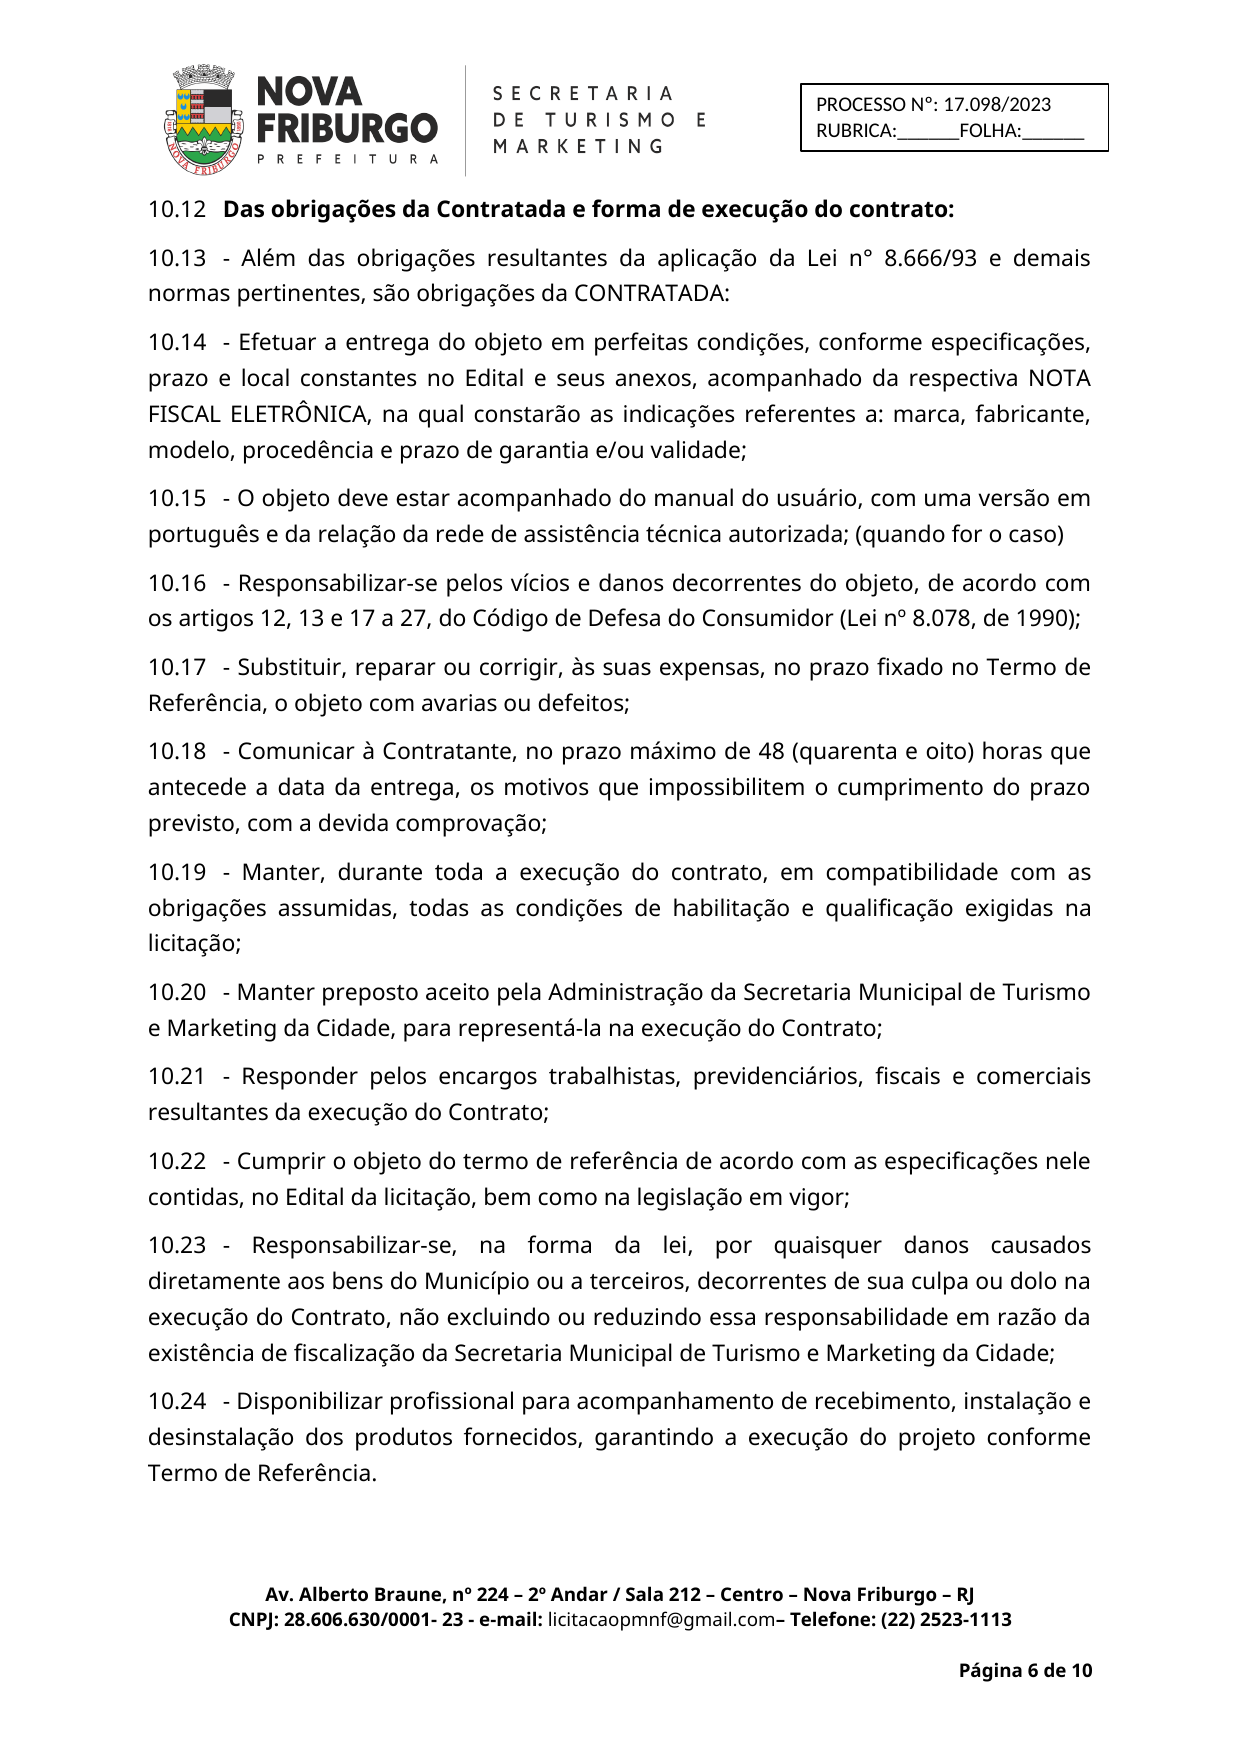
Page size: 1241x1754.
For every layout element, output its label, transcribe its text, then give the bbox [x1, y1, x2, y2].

list - Substituir, reparar ou corrigir, às suas expensas, no prazo fixado no Termo de Referência, o objeto com avarias ou defeitos; [148, 651, 1092, 718]
list - Responder pelos encargos trabalhistas, previdenciários, fiscais e comerciais resultantes da execução do Contrato; [148, 1060, 1092, 1127]
list - Manter, durante toda a execução do contrato, em compatibilidade com as obrigações assumidas, todas as condições de habilitação e qualificação exigidas na licitação; [148, 856, 1092, 959]
list - O objeto deve estar acompanhado do manual do usuário, com uma versão em português e da relação da rede de assistência técnica autorizada; (quando for o caso) [148, 482, 1092, 549]
list - Além das obrigações resultantes da aplicação da Lei n° 8.666/93 e demais normas pertinentes, são obrigações da CONTRATADA: [148, 241, 1092, 309]
list - Responsabilizar-se, na forma da lei, por quaisquer danos causados diretamente aos bens do Município ou a terceiros, decorrentes de sua culpa ou dolo na execução do Contrato, não excluindo ou reduzindo essa responsabilidade em razão da existência de fiscalização da Secretaria Municipal de Turismo e Marketing da Cidade; [148, 1229, 1092, 1368]
list - Disponibilizar profissional para acompanhamento de recebimento, instalação e desinstalação dos produtos fornecidos, garantindo a execução do projeto conforme Termo de Referência. [148, 1385, 1092, 1488]
list Das obrigações da Contratada e forma de execução do contrato: [148, 193, 1092, 224]
list - Cumprir o objeto do termo de referência de acordo com as especificações nele contidas, no Edital da licitação, bem como na legislação em vigor; [148, 1144, 1092, 1212]
list - Responsabilizar-se pelos vícios e danos decorrentes do objeto, de acordo com os artigos 12, 13 e 17 a 27, do Código de Defesa do Consumidor (Lei nº 8.078, de 1990); [148, 566, 1092, 634]
list - Comunicar à Contratante, no prazo máximo de 48 (quarenta e oito) horas que antecede a data da entrega, os motivos que impossibilitem o cumprimento do prazo previsto, com a devida comprovação; [148, 735, 1092, 838]
list - Manter preposto aceito pela Administração da Secretaria Municipal de Turismo e Marketing da Cidade, para representá-la na execução do Contrato; [148, 976, 1092, 1043]
list - Efetuar a entrega do objeto em perfeitas condições, conforme especificações, prazo e local constantes no Edital e seus anexos, acompanhado da respectiva NOTA FISCAL ELETRÔNICA, na qual constarão as indicações referentes a: marca, fabricante, modelo, procedência e prazo de garantia e/ou validade; [148, 326, 1092, 465]
